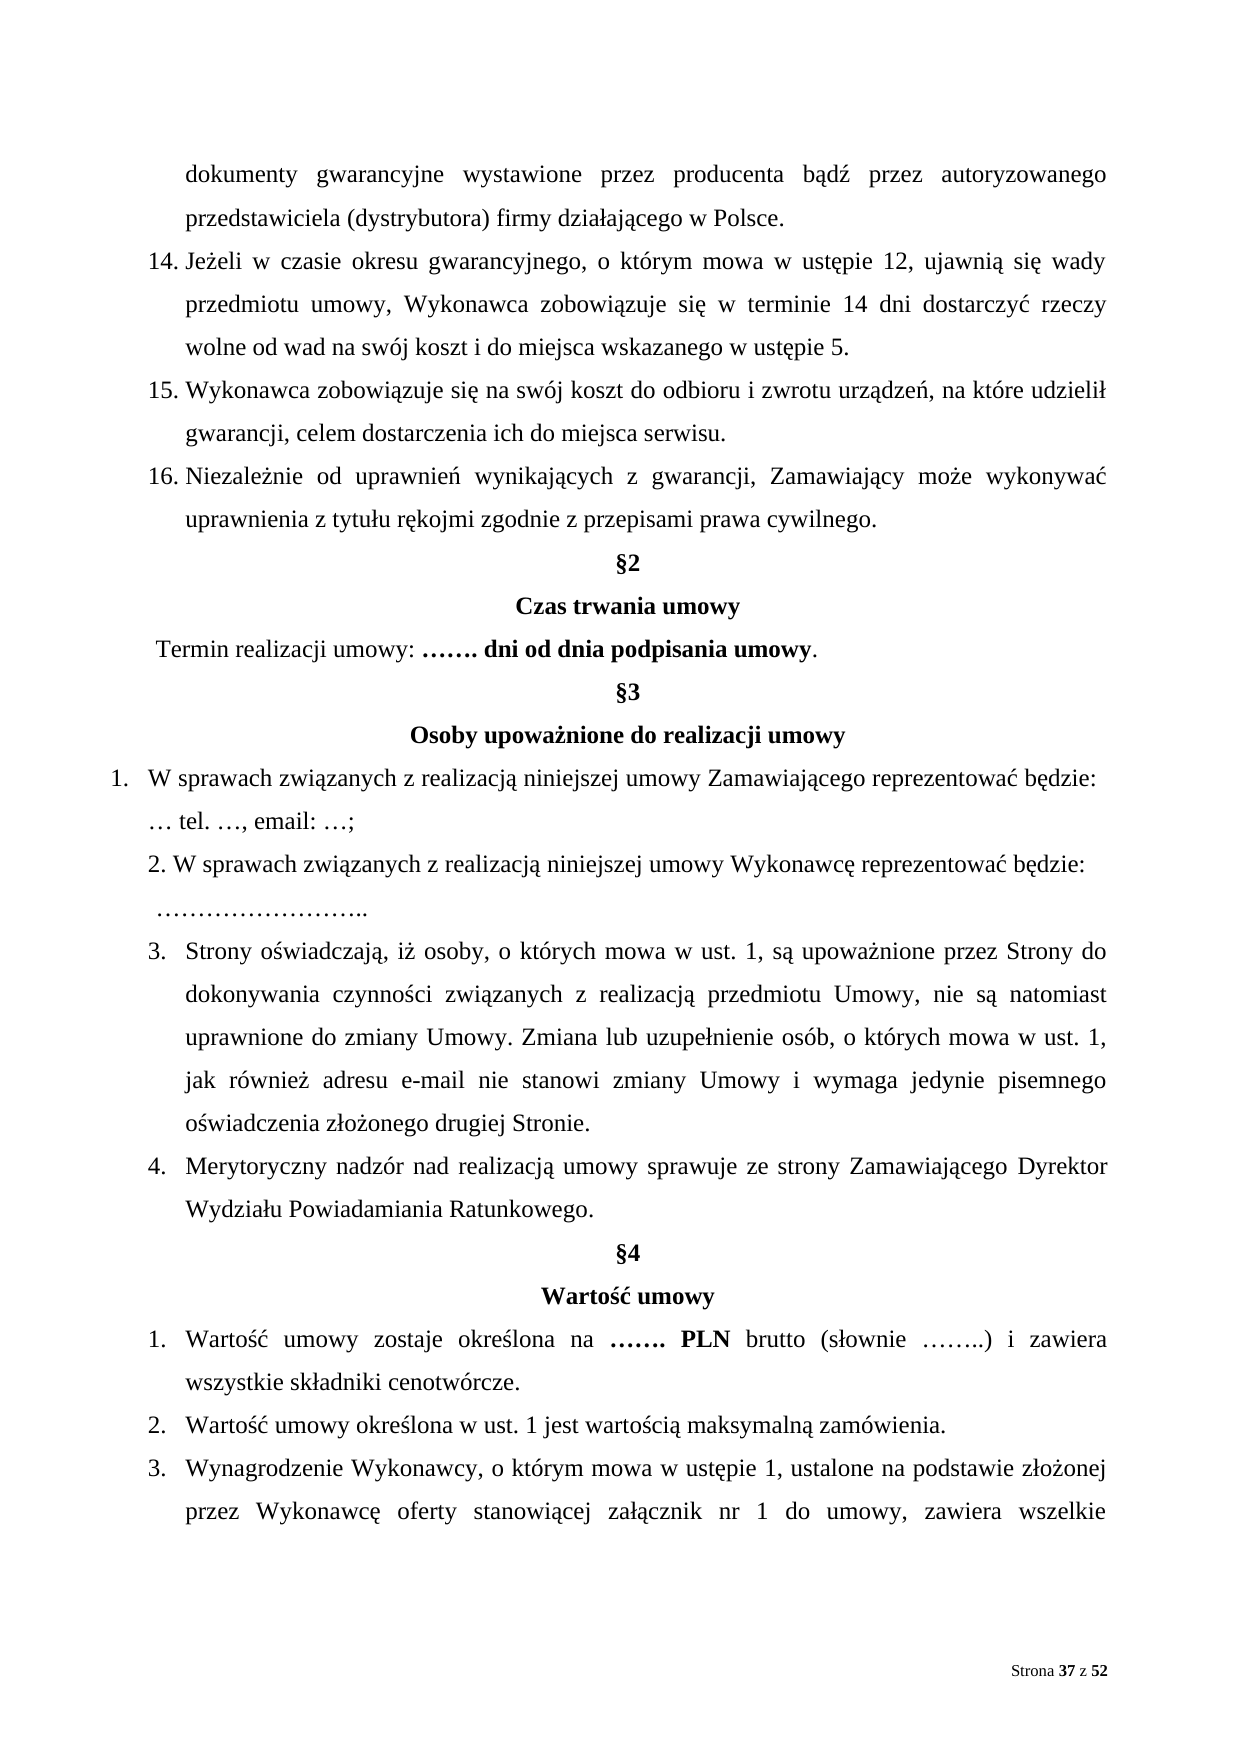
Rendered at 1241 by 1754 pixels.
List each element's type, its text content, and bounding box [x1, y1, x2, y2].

text §2 [148, 548, 1107, 576]
list Merytoryczny nadzór nad realizacją umowy sprawuje ze strony Zamawiającego Dyrektor Wydziału Powiadamiania Ratunkowego. [148, 1151, 1107, 1223]
list Niezależnie od uprawnień wynikających z gwarancji, Zamawiający może wykonywać uprawnienia z tytułu rękojmi zgodnie z przepisami prawa cywilnego. [148, 461, 1107, 533]
text Czas trwania umowy [148, 591, 1107, 619]
text Termin realizacji umowy: ……. dni od dnia podpisania umowy. [155, 634, 1107, 663]
list Wartość umowy zostaje określona na ……. PLN brutto (słownie ……..) i zawiera wszystkie składniki cenotwórcze. [148, 1324, 1107, 1396]
text Osoby upoważnione do realizacji umowy [148, 720, 1107, 749]
list Strony oświadczają, iż osoby, o których mowa w ust. 1, są upoważnione przez Strony do dokonywania czynności związanych z realizacją przedmiotu Umowy, nie są natomiast uprawnione do zmiany Umowy. Zmiana lub uzupełnienie osób, o których mowa w ust. 1, jak również adresu e-mail nie stanowi zmiany Umowy i wymaga jedynie pisemnego oświadczenia złożonego drugiej Stronie. [148, 936, 1107, 1137]
list Wartość umowy określona w ust. 1 jest wartością maksymalną zamówienia. [148, 1410, 1107, 1439]
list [148, 1453, 1107, 1525]
list Jeżeli w czasie okresu gwarancyjnego, o którym mowa w ustępie 12, ujawnią się wady przedmiotu umowy, Wykonawca zobowiązuje się w terminie 14 dni dostarczyć rzeczy wolne od wad na swój koszt i do miejsca wskazanego w ustępie 5. [148, 246, 1107, 361]
text §3 [148, 677, 1107, 706]
text Wartość umowy [148, 1281, 1107, 1309]
text 2. W sprawach związanych z realizacją niniejszej umowy Wykonawcę reprezentować będzie: [148, 849, 1107, 878]
text …………………….. [155, 893, 1107, 921]
list W sprawach związanych z realizacją niniejszej umowy Zamawiającego reprezentować będzie: … tel. …, email: …; [110, 763, 1098, 835]
list Wykonawca zobowiązuje się na swój koszt do odbioru i zwrotu urządzeń, na które udzielił gwarancji, celem dostarczenia ich do miejsca serwisu. [148, 375, 1107, 447]
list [148, 159, 1107, 231]
text §4 [148, 1238, 1107, 1266]
